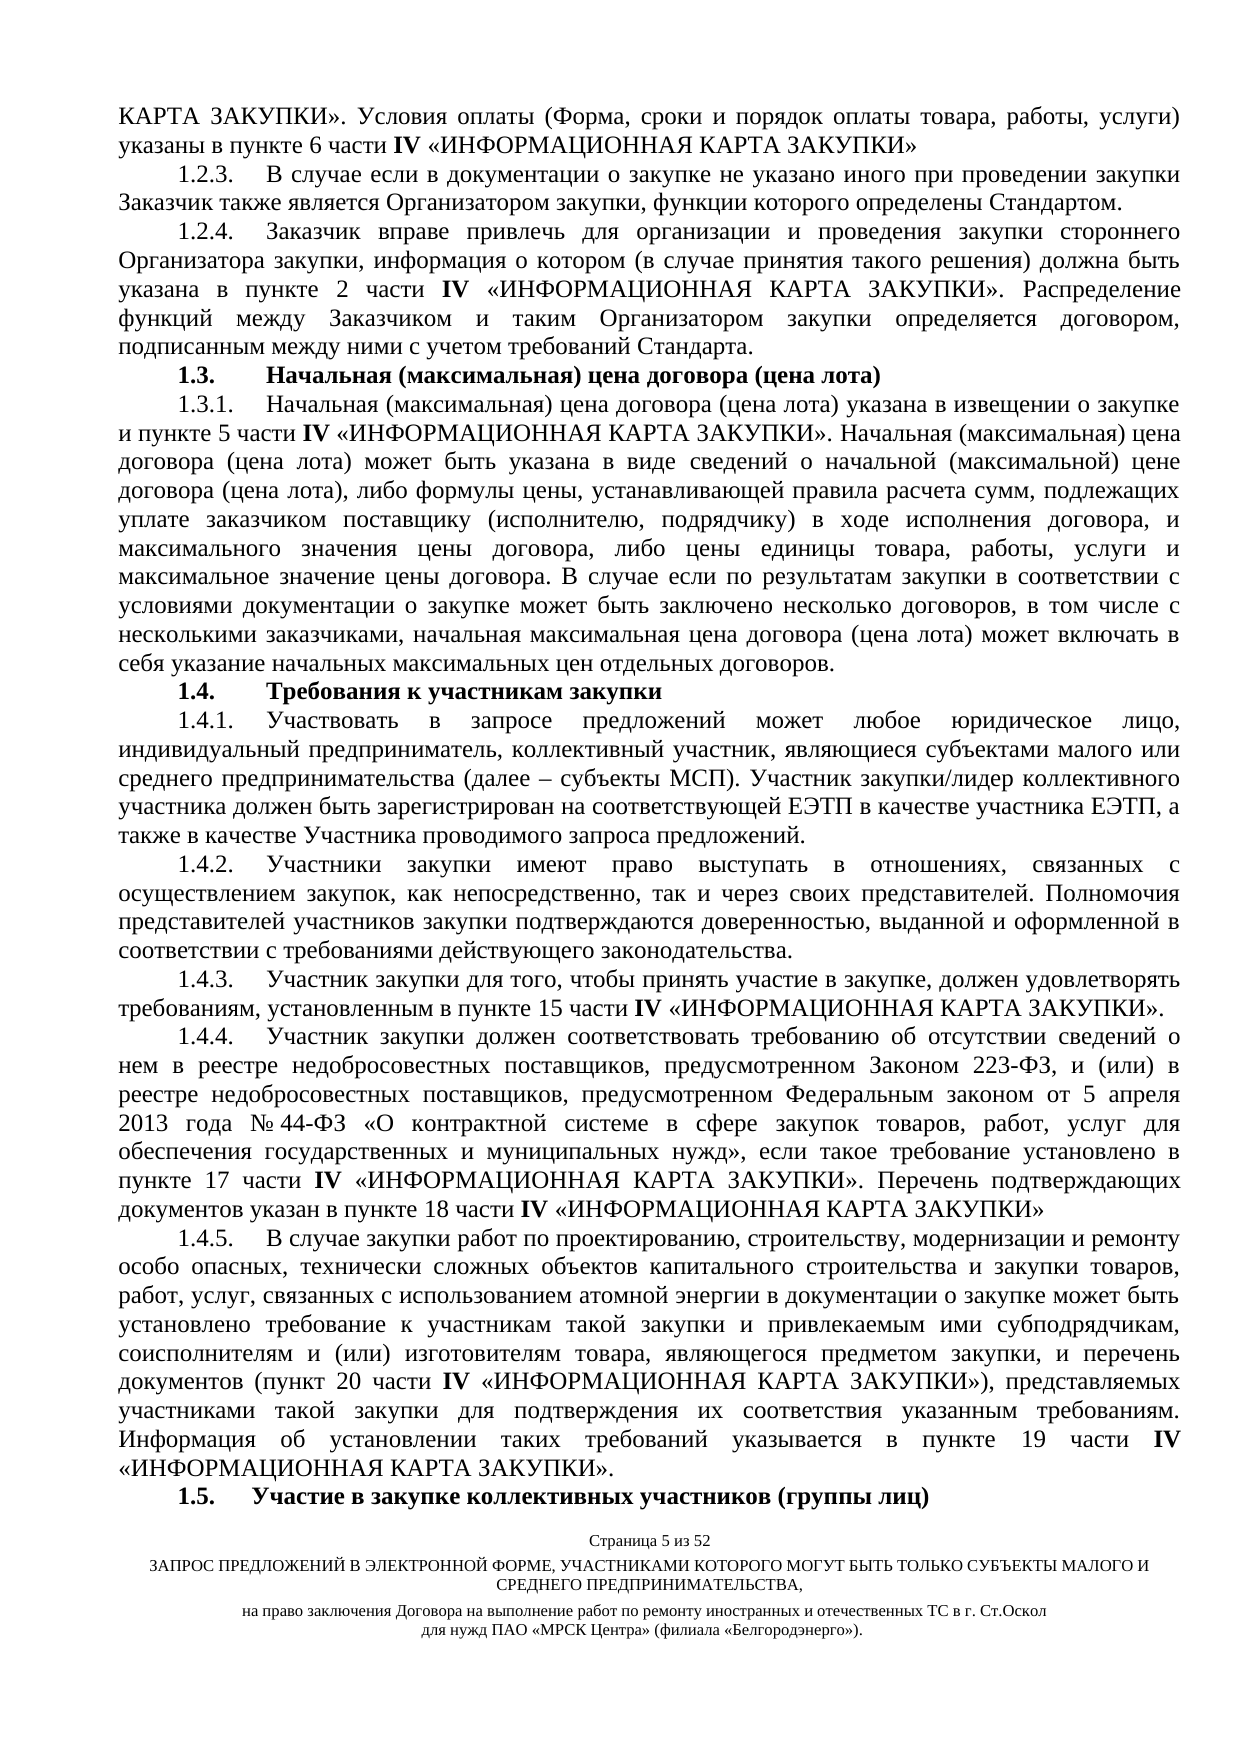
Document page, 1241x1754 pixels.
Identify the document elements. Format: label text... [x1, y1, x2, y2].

subtitle Участник закупки для того, чтобы принять участие в закупке, должен удовлетворять требованиям, установленным в пункте 15 части IV «ИНФОРМАЦИОННАЯ КАРТА ЗАКУПКИ». [118, 964, 1181, 1021]
subtitle Начальная (максимальная) цена договора (цена лота) указана в извещении о закупке и пункте 5 части IV «ИНФОРМАЦИОННАЯ КАРТА ЗАКУПКИ». Начальная (максимальная) цена договора (цена лота) может быть указана в виде сведений о начальной (максимальной) цене договора (цена лота), либо формулы цены, устанавливающей правила расчета сумм, подлежащих уплате заказчиком поставщику (исполнителю, подрядчику) в ходе исполнения договора, и максимального значения цены договора, либо цены единицы товара, работы, услуги и максимальное значение цены договора. В случае если по результатам закупки в соответствии с условиями документации о закупке может быть заключено несколько договоров, в том числе с несколькими заказчиками, начальная максимальная цена договора (цена лота) может включать в себя указание начальных максимальных цен отдельных договоров. [118, 389, 1181, 676]
subtitle Участвовать в запросе предложений может любое юридическое лицо, индивидуальный предприниматель, коллективный участник, являющиеся субъектами малого или среднего предпринимательства (далее – субъекты МСП). Участник закупки/лидер коллективного участника должен быть зарегистрирован на соответствующей ЕЭТП в качестве участника ЕЭТП, а также в качестве Участника проводимого запроса предложений. [118, 705, 1181, 849]
subtitle В случае закупки работ по проектированию, строительству, модернизации и ремонту особо опасных, технически сложных объектов капитального строительства и закупки товаров, работ, услуг, связанных с использованием атомной энергии в документации о закупке может быть установлено требование к участникам такой закупки и привлекаемым ими субподрядчикам, соисполнителям и (или) изготовителям товара, являющегося предметом закупки, и перечень документов (пункт 20 части IV «ИНФОРМАЦИОННАЯ КАРТА ЗАКУПКИ»), представляемых участниками такой закупки для подтверждения их соответствия указанным требованиям. Информация об установлении таких требований указывается в пункте 19 части IV «ИНФОРМАЦИОННАЯ КАРТА ЗАКУПКИ». [118, 1223, 1181, 1481]
subtitle Требования к участникам закупки [118, 676, 1181, 705]
subtitle Участник закупки должен соответствовать требованию об отсутствии сведений о нем в реестре недобросовестных поставщиков, предусмотренном Законом 223-ФЗ, и (или) в реестре недобросовестных поставщиков, предусмотренном Федеральным законом от 5 апреля 2013 года № 44-ФЗ «О контрактной системе в сфере закупок товаров, работ, услуг для обеспечения государственных и муниципальных нужд», если такое требование установлено в пункте 17 части IV «ИНФОРМАЦИОННАЯ КАРТА ЗАКУПКИ». Перечень подтверждающих документов указан в пункте 18 части IV «ИНФОРМАЦИОННАЯ КАРТА ЗАКУПКИ» [118, 1021, 1181, 1223]
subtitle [118, 101, 1181, 159]
subtitle В случае если в документации о закупке не указано иного при проведении закупки Заказчик также является Организатором закупки, функции которого определены Стандартом. [118, 159, 1181, 216]
subtitle Начальная (максимальная) цена договора (цена лота) [118, 360, 1181, 389]
subtitle Участники закупки имеют право выступать в отношениях, связанных с осуществлением закупок, как непосредственно, так и через своих представителей. Полномочия представителей участников закупки подтверждаются доверенностью, выданной и оформленной в соответствии с требованиями действующего законодательства. [118, 849, 1181, 964]
subtitle Участие в закупке коллективных участников (группы лиц) [118, 1481, 1181, 1510]
subtitle Заказчик вправе привлечь для организации и проведения закупки стороннего Организатора закупки, информация о котором (в случае принятия такого решения) должна быть указана в пункте 2 части IV «ИНФОРМАЦИОННАЯ КАРТА ЗАКУПКИ». Распределение функций между Заказчиком и таким Организатором закупки определяется договором, подписанным между ними с учетом требований Стандарта. [118, 216, 1181, 360]
